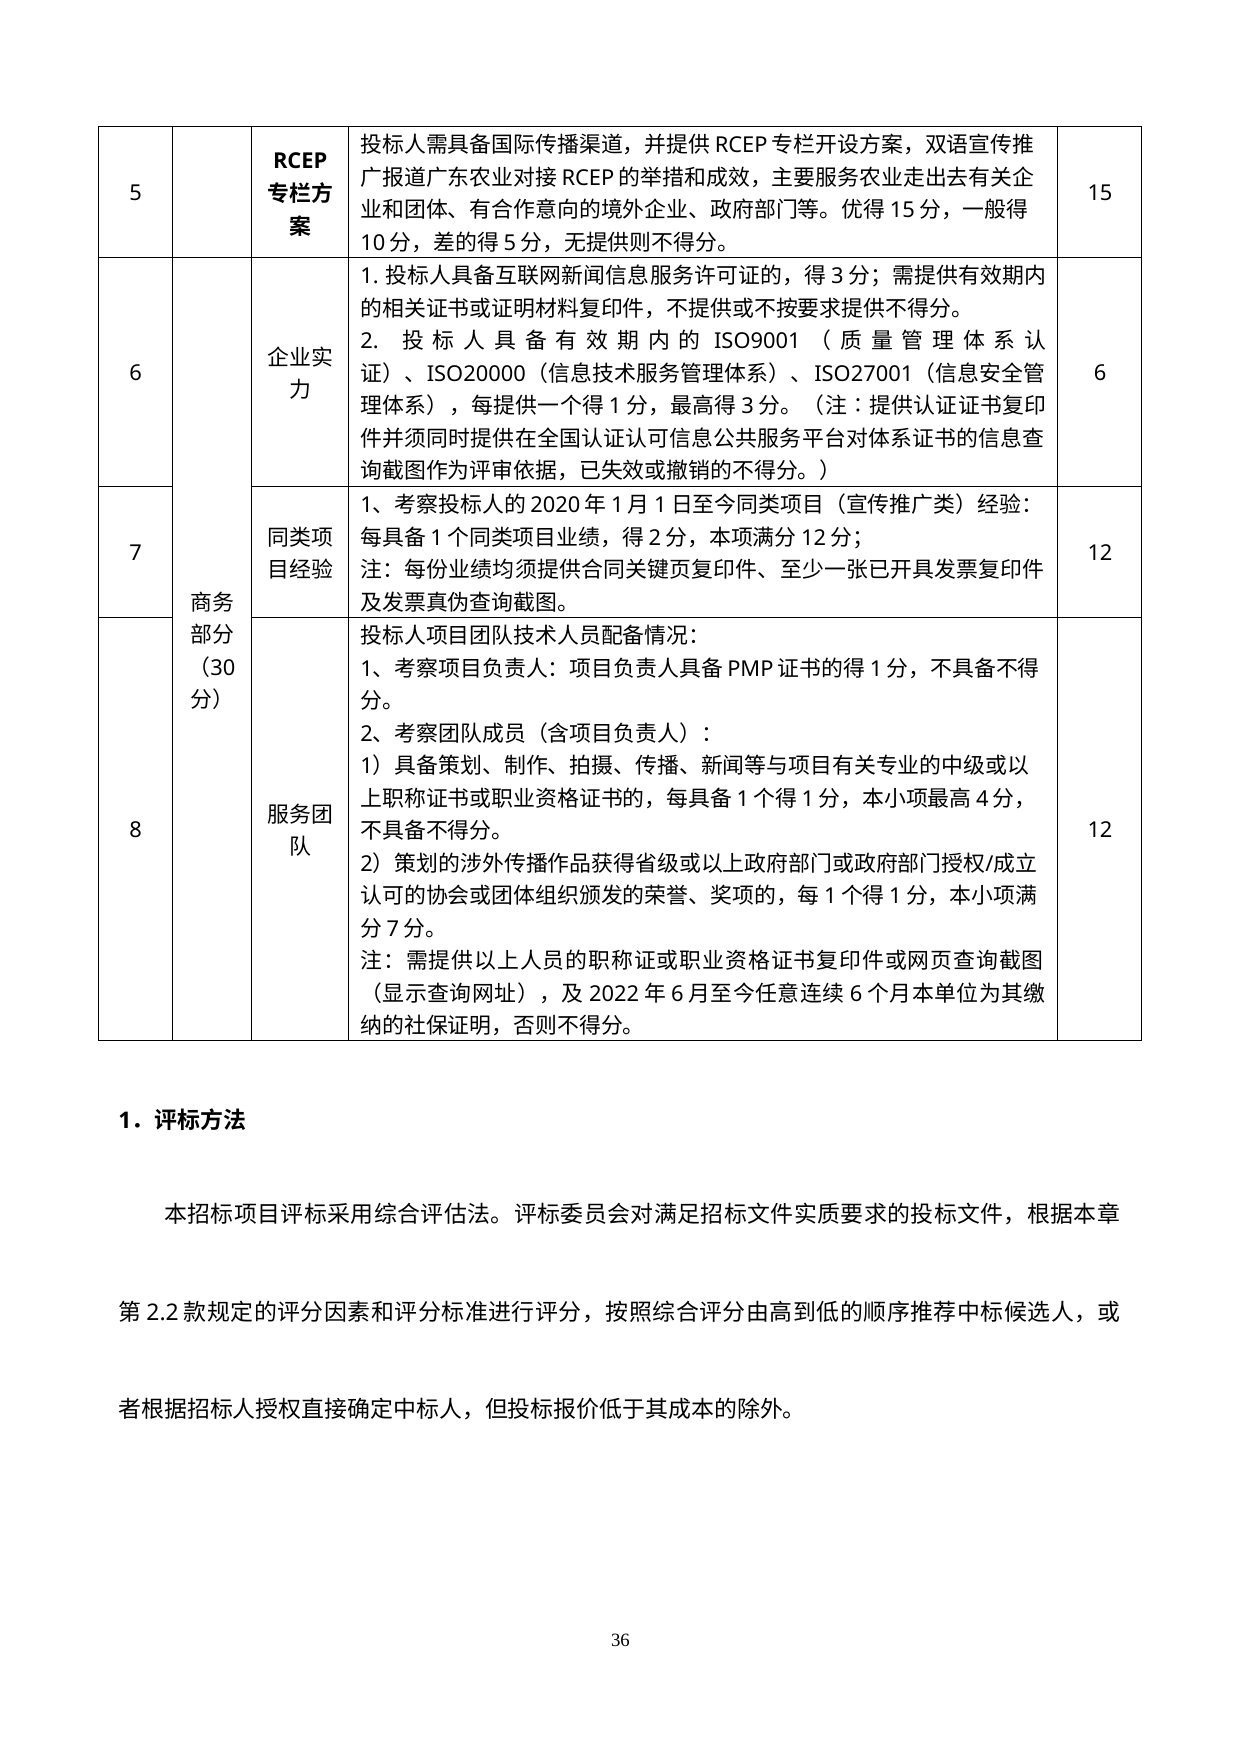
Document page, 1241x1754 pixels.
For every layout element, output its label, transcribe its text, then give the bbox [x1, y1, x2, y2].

table_cell 6 [1058, 258, 1141, 486]
table_cell 企业实力 [252, 258, 348, 486]
table_cell 商务部分（30分） [173, 258, 251, 1040]
text 本招标项目评标采用综合评估法。评标委员会对满足招标文件实质要求的投标文件，根据本章第2.2款规定的评分因素和评分标准进行评分，按照综合评分由高到低的顺序推荐中标候选人，或者根据招标人授权直接确定中标人，但投标报价低于其成本的除外。 [118, 1180, 1122, 1440]
table_cell 12 [1058, 487, 1141, 617]
table_cell 12 [1058, 618, 1141, 1040]
table_cell 7 [99, 487, 172, 617]
table_cell 1、考察投标人的2020年1月1日至今同类项目（宣传推广类）经验： 每具备1个同类项目业绩，得2分，本项满分12分； 注：每份业绩均须提供合同关键页复印件、至少一张已开具发票复印件及发票真伪查询截图。 [349, 487, 1057, 617]
table_cell 投标人需具备国际传播渠道，并提供RCEP专栏开设方案，双语宣传推广报道广东农业对接RCEP的举措和成效，主要服务农业走出去有关企业和团体、有合作意向的境外企业、政府部门等。优得15分，一般得10分，差的得5分，无提供则不得分。 [349, 127, 1057, 257]
table_cell 15 [1058, 127, 1141, 257]
table_cell 8 [99, 618, 172, 1040]
table_cell 服务团队 [252, 618, 348, 1040]
table_cell 同类项目经验 [252, 487, 348, 617]
table_cell 投标人项目团队技术人员配备情况： 1、考察项目负责人：项目负责人具备PMP证书的得1分，不具备不得分。 2、考察团队成员（含项目负责人）： 1）具备策划、制作、拍摄、传播、新闻等与项目有关专业的中级或以上职称证书或职业资格证书的，每具备1个得1分，本小项最高4分，不具备不得分。 2）策划的涉外传播作品获得省级或以上政府部门或政府部门授权/成立认可的协会或团体组织颁发的荣誉、奖项的，每1个得1分，本小项满分7分。 注：需提供以上人员的职称证或职业资格证书复印件或网页查询截图（显示查询网址），及2022年6月至今任意连续6个月本单位为其缴纳的社保证明，否则不得分。 [349, 618, 1057, 1040]
table_cell 1. 投标人具备互联网新闻信息服务许可证的，得3分；需提供有效期内的相关证书或证明材料复印件，不提供或不按要求提供不得分。 2. 投标人具备有效期内的ISO9001（质量管理体系认证）、ISO20000（信息技术服务管理体系）、ISO27001（信息安全管理体系），每提供一个得1分，最高得3分。（注∶提供认证证书复印件并须同时提供在全国认证认可信息公共服务平台对体系证书的信息查询截图作为评审依据，已失效或撤销的不得分。） [349, 258, 1057, 486]
table_cell 5 [99, 127, 172, 257]
subtitle 1．评标方法 [118, 1086, 1122, 1151]
table_cell 6 [99, 258, 172, 486]
table_cell RCEP专栏方案 [252, 127, 348, 257]
